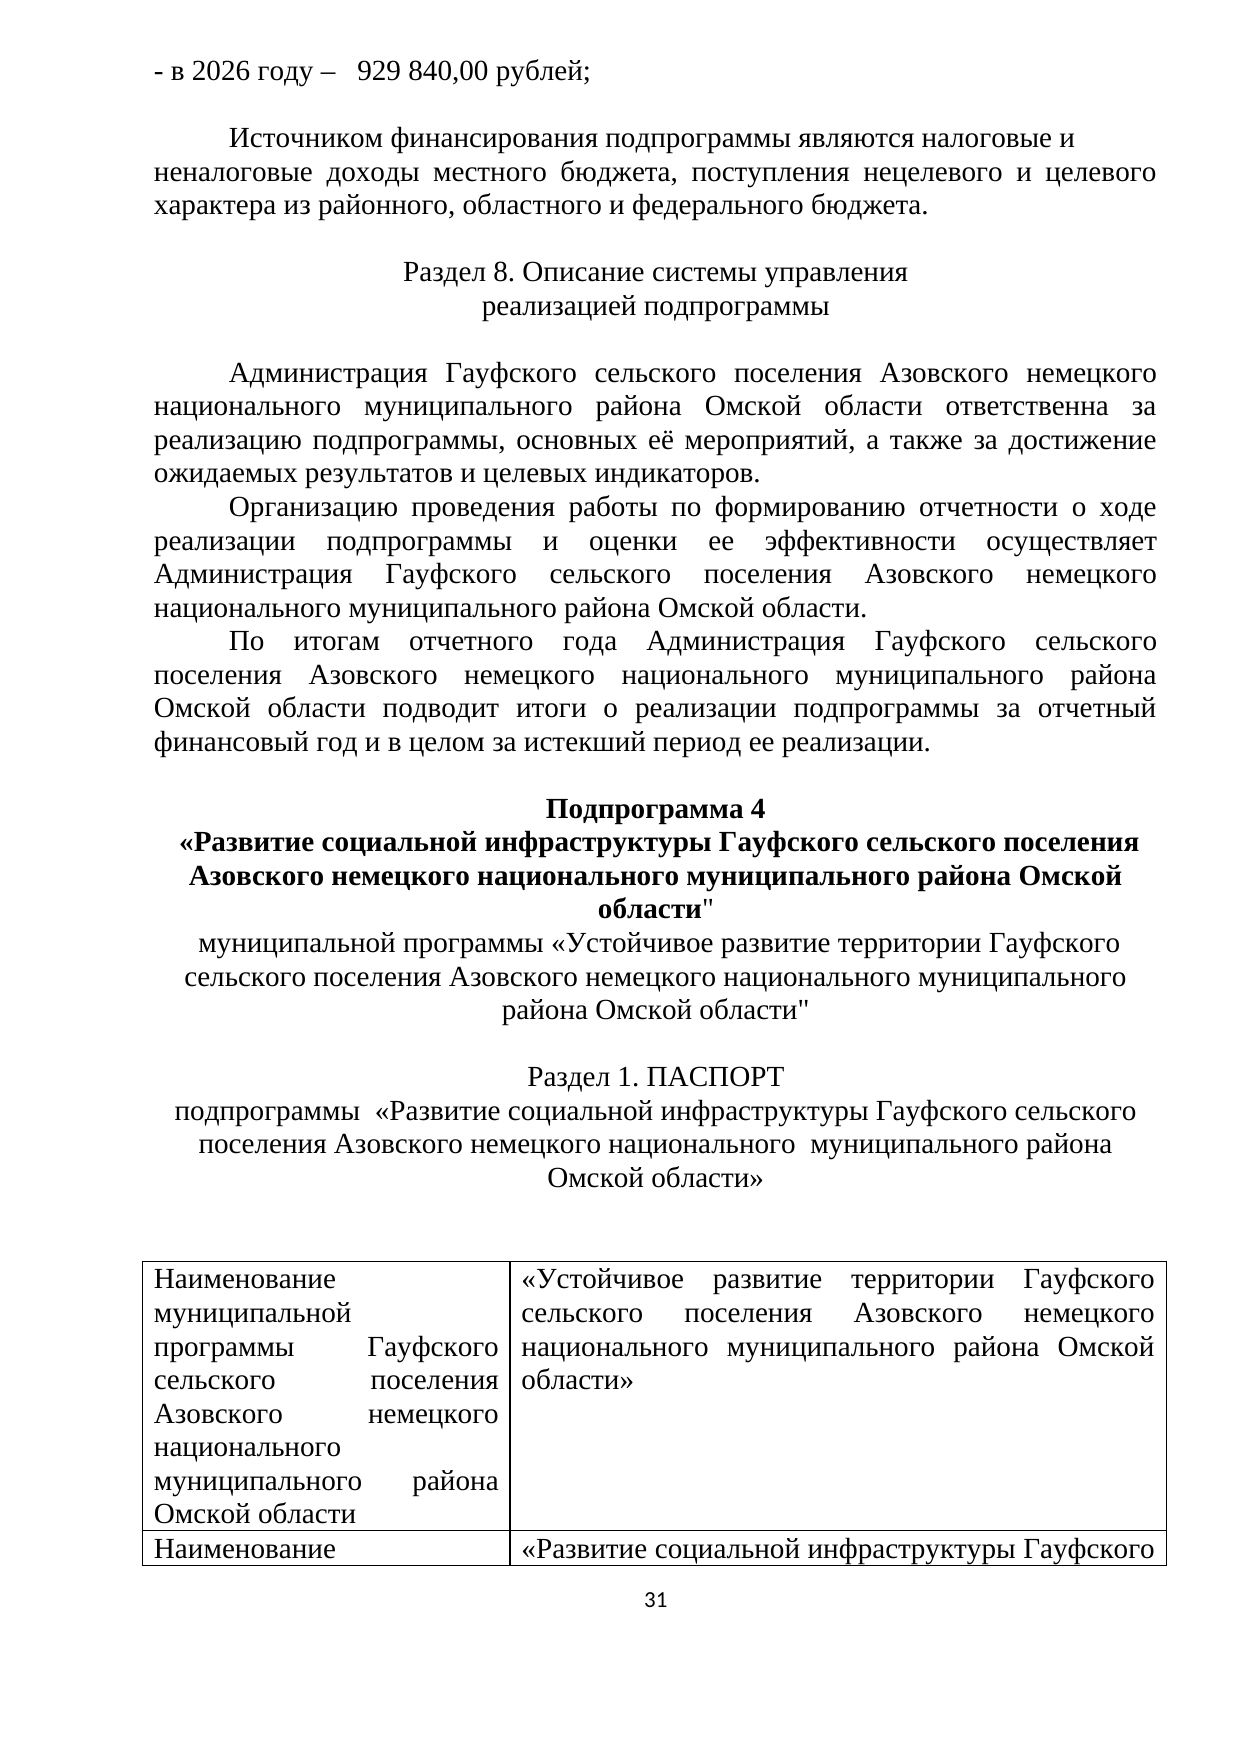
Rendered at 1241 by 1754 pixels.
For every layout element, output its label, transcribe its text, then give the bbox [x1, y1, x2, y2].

text неналоговые доходы местного бюджета, поступления нецелевого и целевого характера из районного, областного и федерального бюджета. [154, 154, 1157, 221]
text Раздел 8. Описание системы управления [154, 254, 1157, 288]
table_header «Устойчивое развитие территории Гауфского сельского поселения Азовского немецкого национального муниципального района Омской области» [511, 1262, 1166, 1530]
text подпрограммы «Развитие социальной инфраструктуры Гауфского сельского поселения Азовского немецкого национального муниципального района Омской области» [154, 1093, 1157, 1193]
text По итогам отчетного года Администрация Гауфского сельского поселения Азовского немецкого национального муниципального района Омской области подводит итоги о реализации подпрограммы за отчетный финансовый год и в целом за истекший период ее реализации. [154, 623, 1157, 757]
text Источником финансирования подпрограммы являются налоговые и [154, 120, 1157, 154]
text «Развитие социальной инфраструктуры Гауфского сельского поселения Азовского немецкого национального муниципального района Омской области" [154, 824, 1157, 925]
text Подпрограмма 4 [154, 791, 1157, 824]
text Администрация Гауфского сельского поселения Азовского немецкого национального муниципального района Омской области ответственна за реализацию подпрограммы, основных её мероприятий, а также за достижение ожидаемых результатов и целевых индикаторов. [154, 355, 1157, 489]
text Раздел 1. ПАСПОРТ [154, 1059, 1157, 1093]
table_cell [143, 1531, 509, 1564]
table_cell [511, 1531, 1166, 1564]
text муниципальной программы «Устойчивое развитие территории Гауфского сельского поселения Азовского немецкого национального муниципального района Омской области" [154, 925, 1157, 1026]
text реализацией подпрограммы [154, 288, 1157, 321]
text Организацию проведения работы по формированию отчетности о ходе реализации подпрограммы и оценки ее эффективности осуществляет Администрация Гауфского сельского поселения Азовского немецкого национального муниципального района Омской области. [154, 489, 1157, 623]
text - в 2026 году – 929 840,00 рублей; [154, 53, 1157, 87]
table_header Наименование муниципальной программы Гауфского сельского поселения Азовского немецкого национального муниципального района Омской области [143, 1262, 509, 1530]
